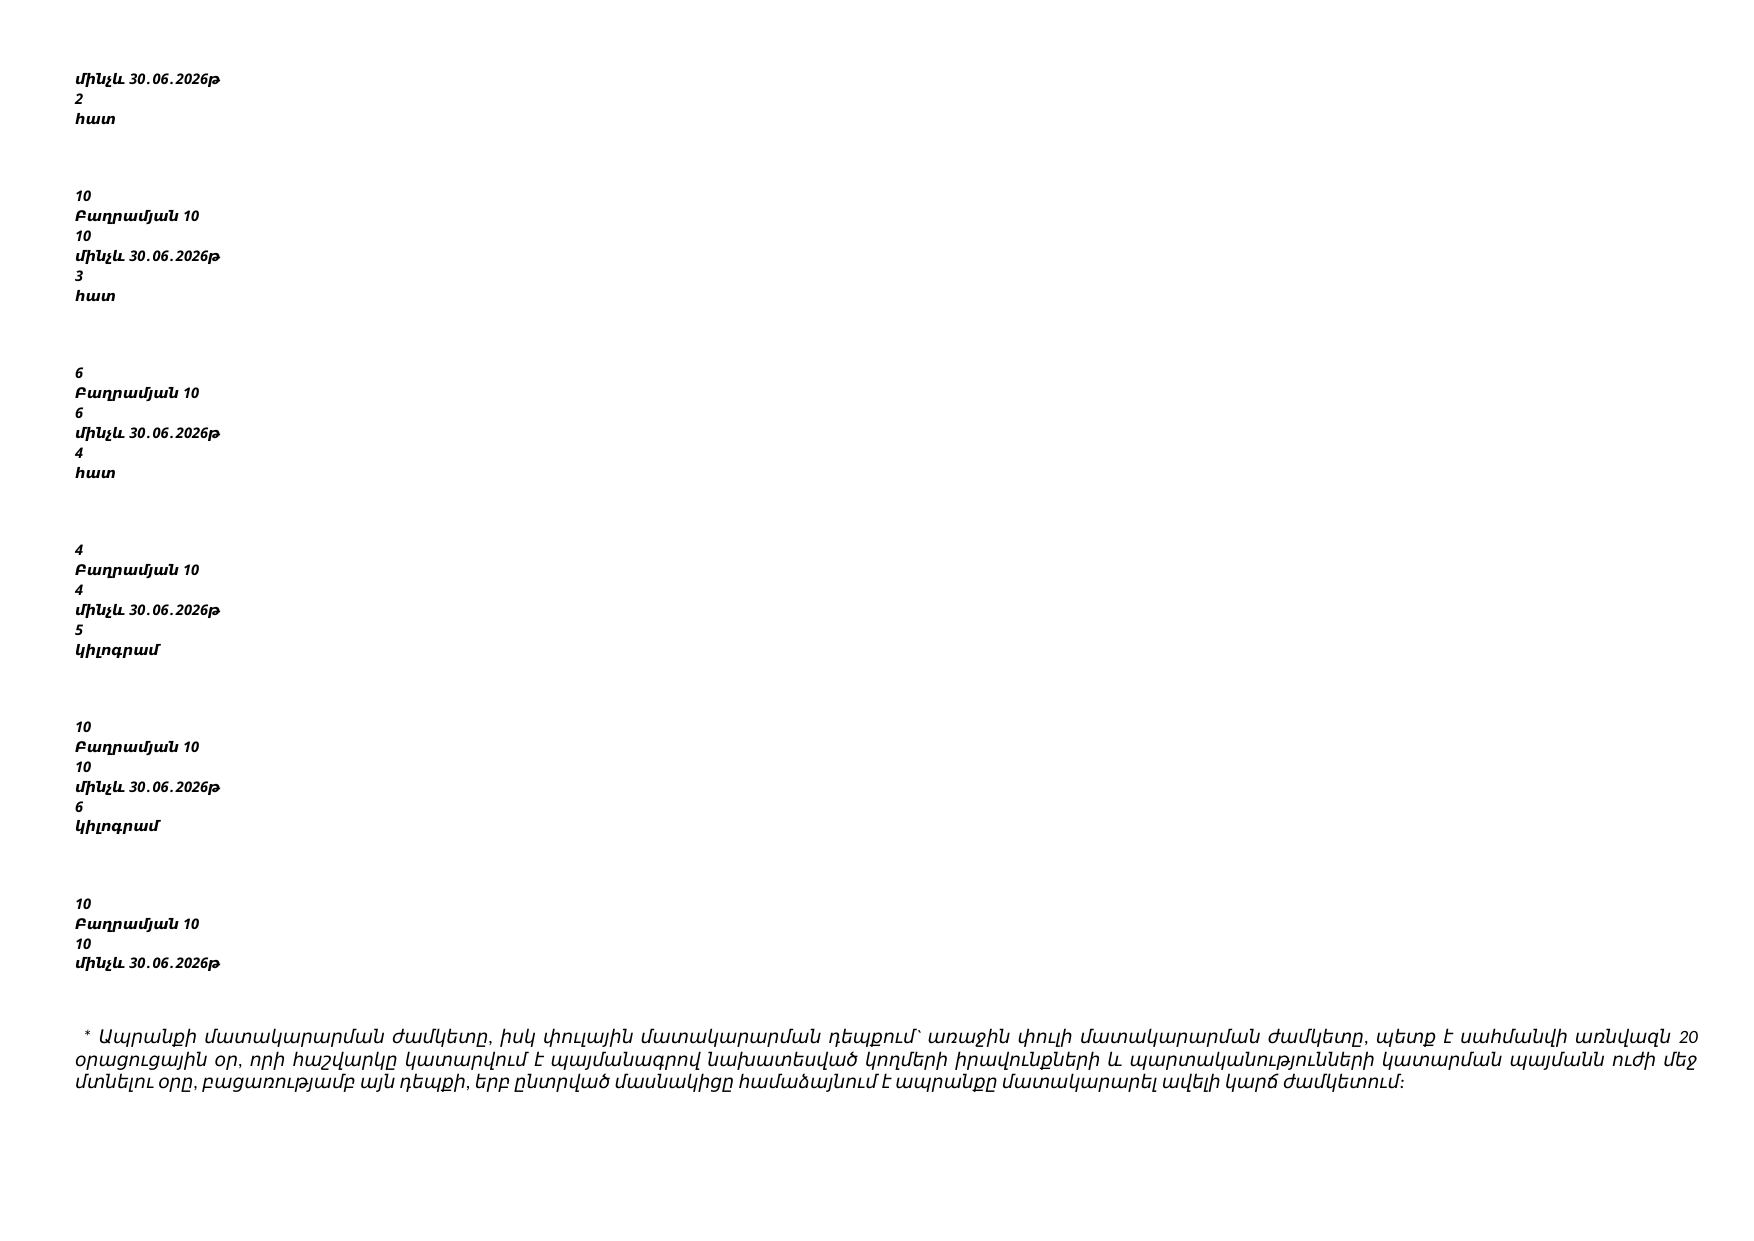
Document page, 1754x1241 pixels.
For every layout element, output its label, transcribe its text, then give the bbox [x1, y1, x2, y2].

text * Ապրանքի մատակարարման ժամկետը, իսկ փուլային մատակարարման դեպքում` առաջին փուլի մատակարարման ժամկետը, պետք է սահմանվի առնվազն 20 օրացուցային օր, որի հաշվարկը կատարվում է պայմանագրով նախատեսված կողմերի իրավունքների և պարտականությունների կատարման պայմանն ուժի մեջ մտնելու օրը, բացառությամբ այն դեպքի, երբ ընտրված մասնակիցը համաձայնում է ապրանքը մատակարարել ավելի կարճ ժամկետում: [75, 1025, 1698, 1094]
